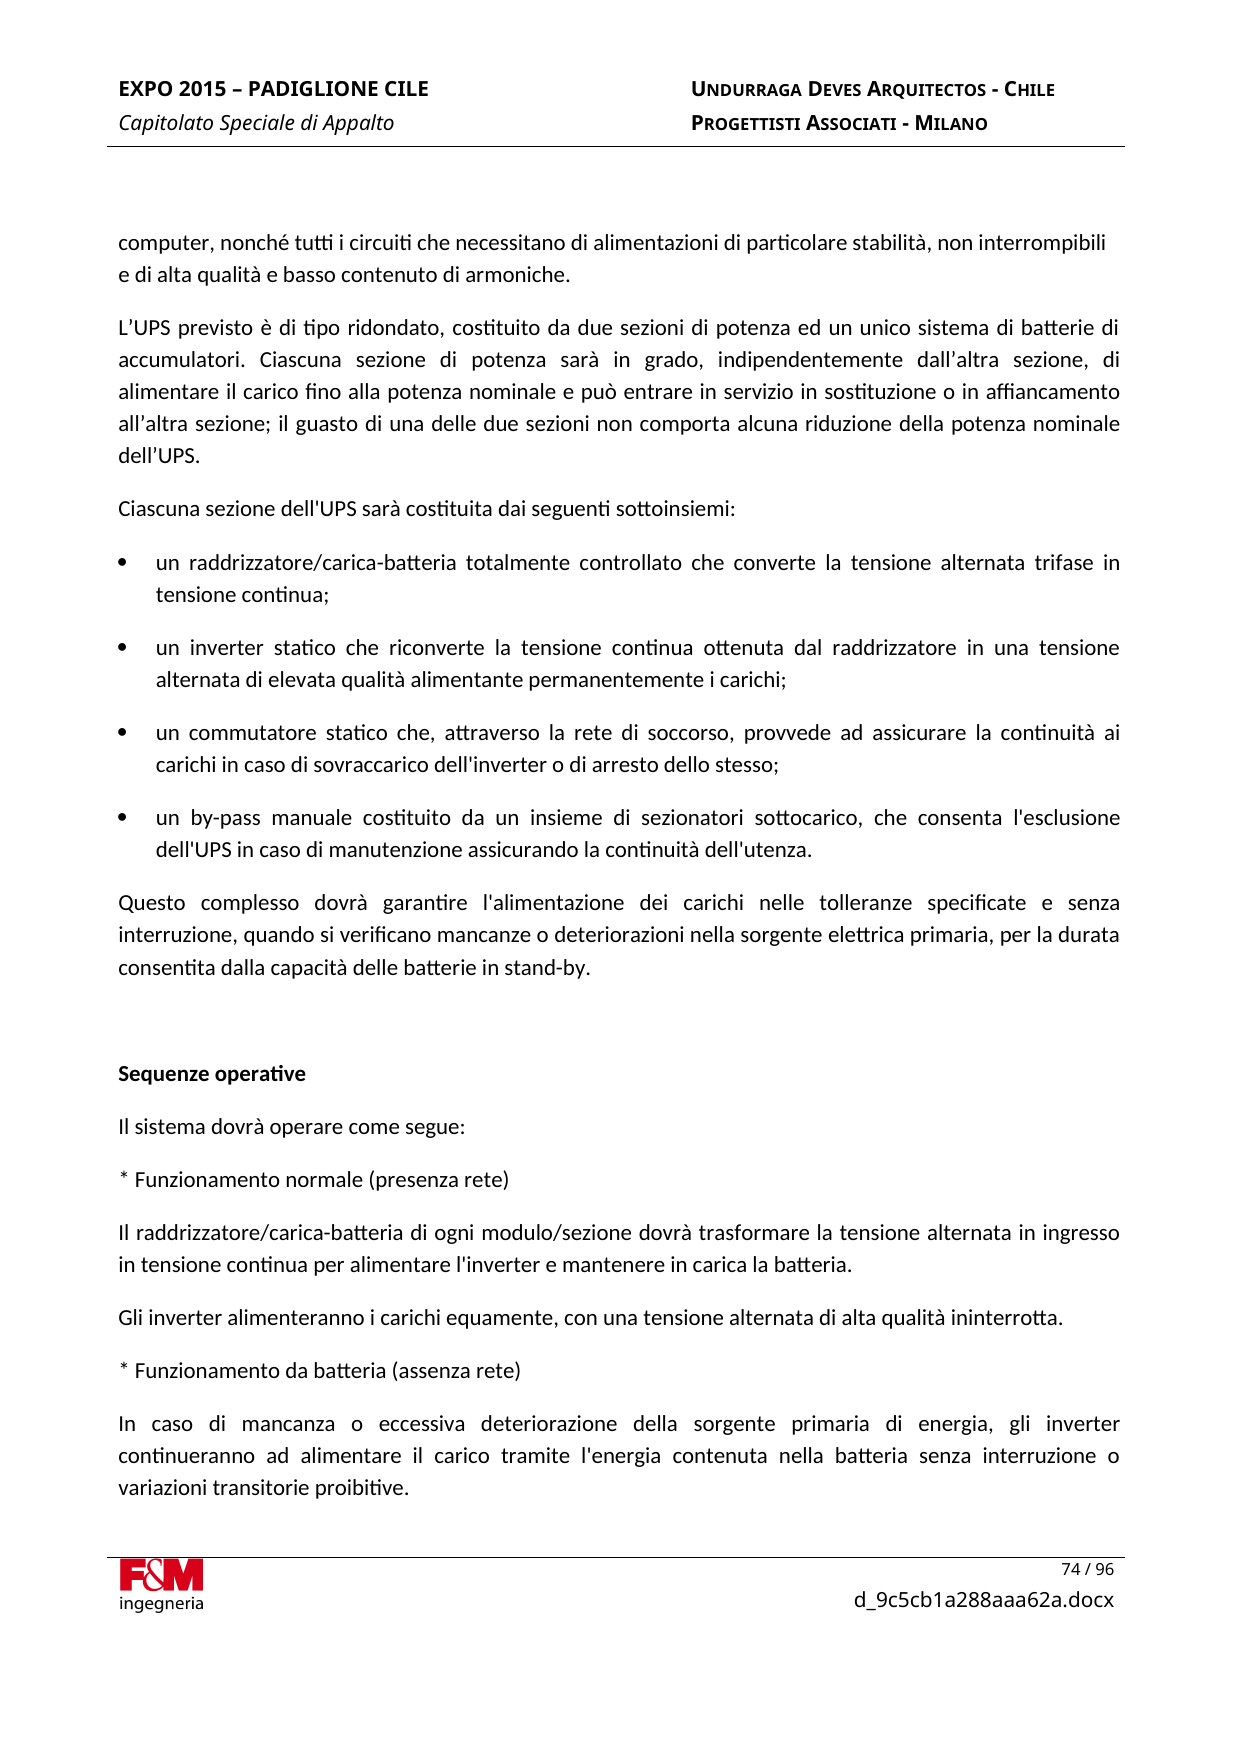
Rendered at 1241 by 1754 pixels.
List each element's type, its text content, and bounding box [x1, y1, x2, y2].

text Gli inverter alimenteranno i carichi equamente, con una tensione alternata di alta qualità ininterrotta. [118, 1303, 1122, 1331]
picture [118, 1557, 209, 1618]
text In caso di mancanza o eccessiva deteriorazione della sorgente primaria di energia, gli inverter continueranno ad alimentare il carico tramite l'energia contenuta nella batteria senza interruzione o variazioni transitorie proibitive. [118, 1409, 1122, 1502]
text Sequenze operative [118, 1059, 1122, 1087]
text Questo complesso dovrà garantire l'alimentazione dei carichi nelle tolleranze specificate e senza interruzione, quando si verificano mancanze o deteriorazioni nella sorgente elettrica primaria, per la durata consentita dalla capacità delle batterie in stand-by. [118, 888, 1122, 981]
text L’UPS previsto è di tipo ridondato, costituito da due sezioni di potenza ed un unico sistema di batterie di accumulatori. Ciascuna sezione di potenza sarà in grado, indipendentemente dall’altra sezione, di alimentare il carico fino alla potenza nominale e può entrare in servizio in sostituzione o in affiancamento all’altra sezione; il guasto di una delle due sezioni non comporta alcuna riduzione della potenza nominale dell’UPS. [118, 313, 1122, 469]
list un by-pass manuale costituito da un insieme di sezionatori sottocarico, che consenta l'esclusione dell'UPS in caso di manutenzione assicurando la continuità dell'utenza. [118, 803, 1122, 863]
text Il sistema dovrà operare come segue: [118, 1112, 1122, 1140]
list un commutatore statico che, attraverso la rete di soccorso, provvede ad assicurare la continuità ai carichi in caso di sovraccarico dell'inverter o di arresto dello stesso; [118, 718, 1122, 778]
text Ciascuna sezione dell'UPS sarà costituita dai seguenti sottoinsiemi: [118, 494, 1122, 523]
list un inverter statico che riconverte la tensione continua ottenuta dal raddrizzatore in una tensione alternata di elevata qualità alimentante permanentemente i carichi; [118, 633, 1122, 693]
list un raddrizzatore/carica-batteria totalmente controllato che converte la tensione alternata trifase in tensione continua; [118, 548, 1122, 608]
text * Funzionamento normale (presenza rete) [118, 1165, 1122, 1193]
text Il raddrizzatore/carica-batteria di ogni modulo/sezione dovrà trasformare la tensione alternata in ingresso in tensione continua per alimentare l'inverter e mantenere in carica la batteria. [118, 1218, 1122, 1278]
text * Funzionamento da batteria (assenza rete) [118, 1356, 1122, 1384]
